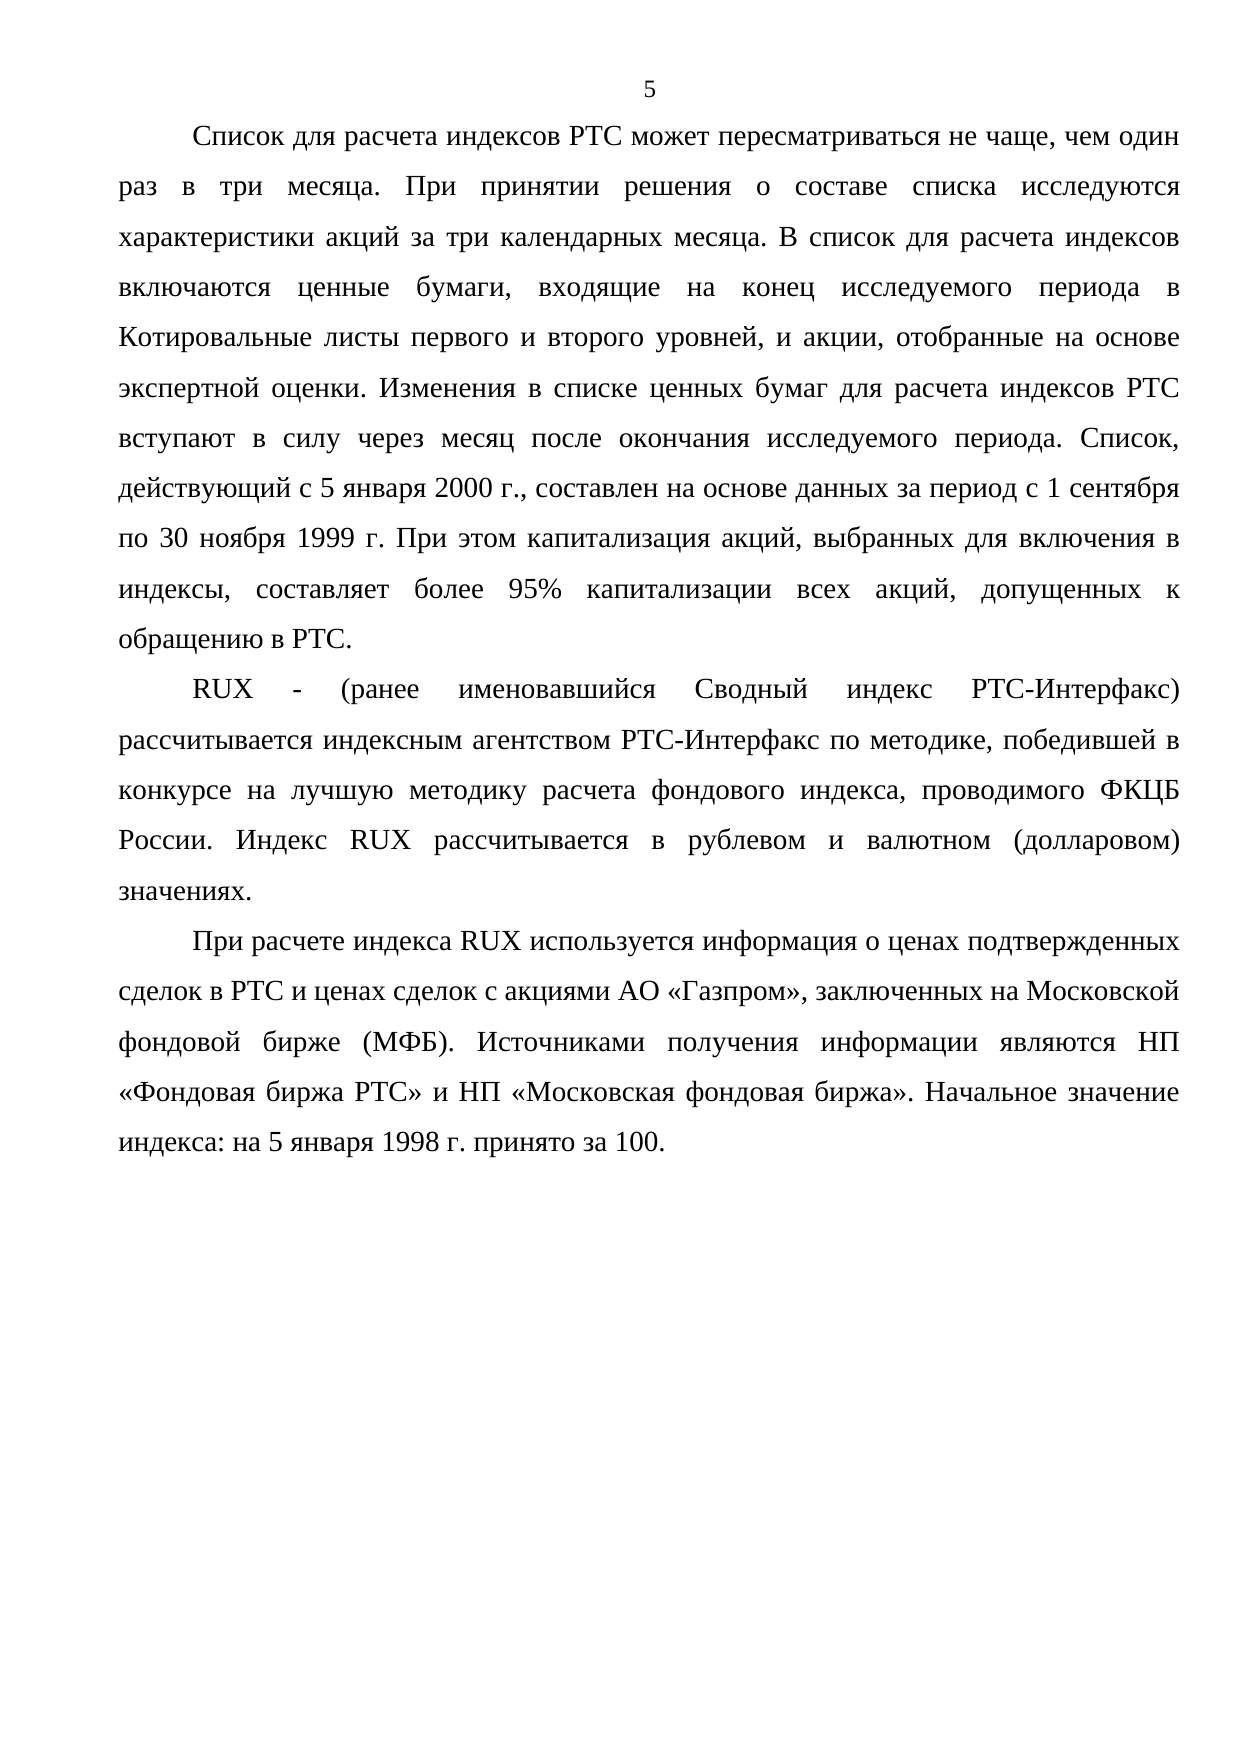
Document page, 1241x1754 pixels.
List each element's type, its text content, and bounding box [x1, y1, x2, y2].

text При расчете индекса RUX используется информация о ценах подтвержденных сделок в РТС и ценах сделок с акциями АО «Газпром», заключенных на Московской фондовой бирже (МФБ). Источниками получения информации являются НП «Фондовая биржа РТС» и НП «Московская фондовая биржа». Начальное значение индекса: на 5 января . принято за 100. [118, 923, 1181, 1158]
text RUX - (ранее именовавшийся Сводный индекс РТС-Интерфакс) рассчитывается индексным агентством РТС-Интерфакс по методике, победившей в конкурсе на лучшую методику расчета фондового индекса, проводимого ФКЦБ России. Индекс RUX рассчитывается в рублевом и валютном (долларовом) значениях. [118, 672, 1181, 906]
text Список для расчета индексов РТС может пересматриваться не чаще, чем один раз в три месяца. При принятии решения о составе списка исследуются характеристики акций за три календарных месяца. В список для расчета индексов включаются ценные бумаги, входящие на конец исследуемого периода в Котировальные листы первого и второго уровней, и акции, отобранные на основе экспертной оценки. Изменения в списке ценных бумаг для расчета индексов РТС вступают в силу через месяц после окончания исследуемого периода. Список, действующий с 5 января ., составлен на основе данных за период с 1 сентября по 30 ноября . При этом капитализация акций, выбранных для включения в индексы, составляет более 95% капитализации всех акций, допущенных к обращению в РТС. [118, 118, 1181, 655]
